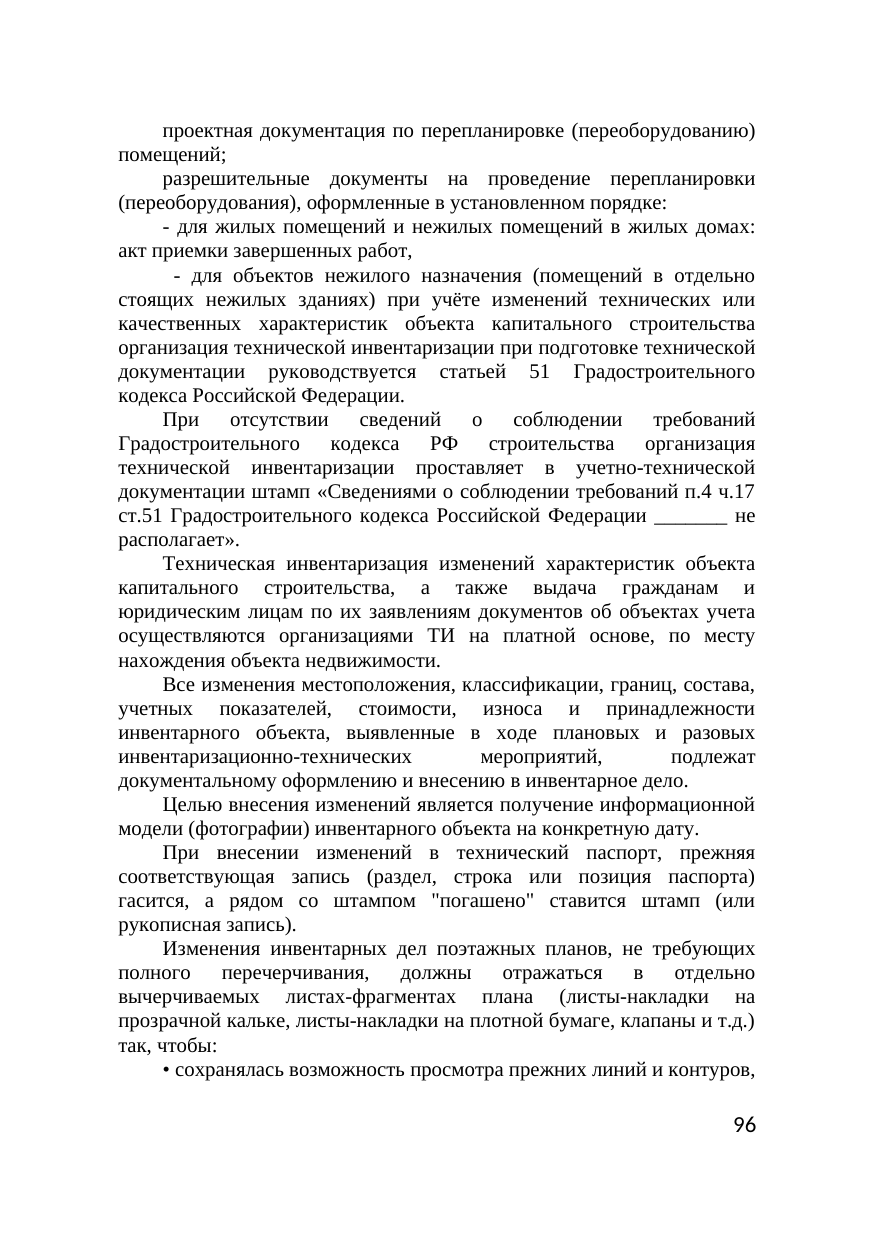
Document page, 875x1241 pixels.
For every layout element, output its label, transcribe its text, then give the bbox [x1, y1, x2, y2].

text - для объектов нежилого назначения (помещений в отдельно стоящих нежилых зданиях) при учёте изменений технических или качественных характеристик объекта капитального строительства организация технической инвентаризации при подготовке технической документации руководствуется статьей 51 Градостроительного кодекса Российской Федерации. [118, 262, 756, 407]
text Изменения инвентарных дел поэтажных планов, не требующих полного перечерчивания, должны отражаться в отдельно вычерчиваемых листах-фрагментах плана (листы-накладки на прозрачной кальке, листы-накладки на плотной бумаге, клапаны и т.д.) так, чтобы: [118, 936, 756, 1057]
text Целью внесения изменений является получение информационной модели (фотографии) инвентарного объекта на конкретную дату. [118, 792, 756, 840]
text При внесении изменений в технический паспорт, прежняя соответствующая запись (раздел, строка или позиция паспорта) гасится, а рядом со штампом "погашено" ставится штамп (или рукописная запись). [118, 840, 756, 936]
text • сохранялась возможность просмотра прежних линий и контуров, [118, 1057, 756, 1081]
text Техническая инвентаризация изменений характеристик объекта капитального строительства, а также выдача гражданам и юридическим лицам по их заявлениям документов об объектах учета осуществляются организациями ТИ на платной основе, по месту нахождения объекта недвижимости. [118, 551, 756, 672]
text проектная документация по перепланировке (переоборудованию) помещений; [118, 118, 756, 166]
text Все изменения местоположения, классификации, границ, состава, учетных показателей, стоимости, износа и принадлежности инвентарного объекта, выявленные в ходе плановых и разовых инвентаризационно-технических мероприятий, подлежат документальному оформлению и внесению в инвентарное дело. [118, 672, 756, 792]
text При отсутствии сведений о соблюдении требований Градостроительного кодекса РФ строительства организация технической инвентаризации проставляет в учетно-технической документации штамп «Сведениями о соблюдении требований п.4 ч.17 ст.51 Градостроительного кодекса Российской Федерации _______ не располагает». [118, 407, 756, 551]
text - для жилых помещений и нежилых помещений в жилых домах: акт приемки завершенных работ, [118, 214, 756, 262]
text разрешительные документы на проведение перепланировки (переоборудования), оформленные в установленном порядке: [118, 166, 756, 214]
